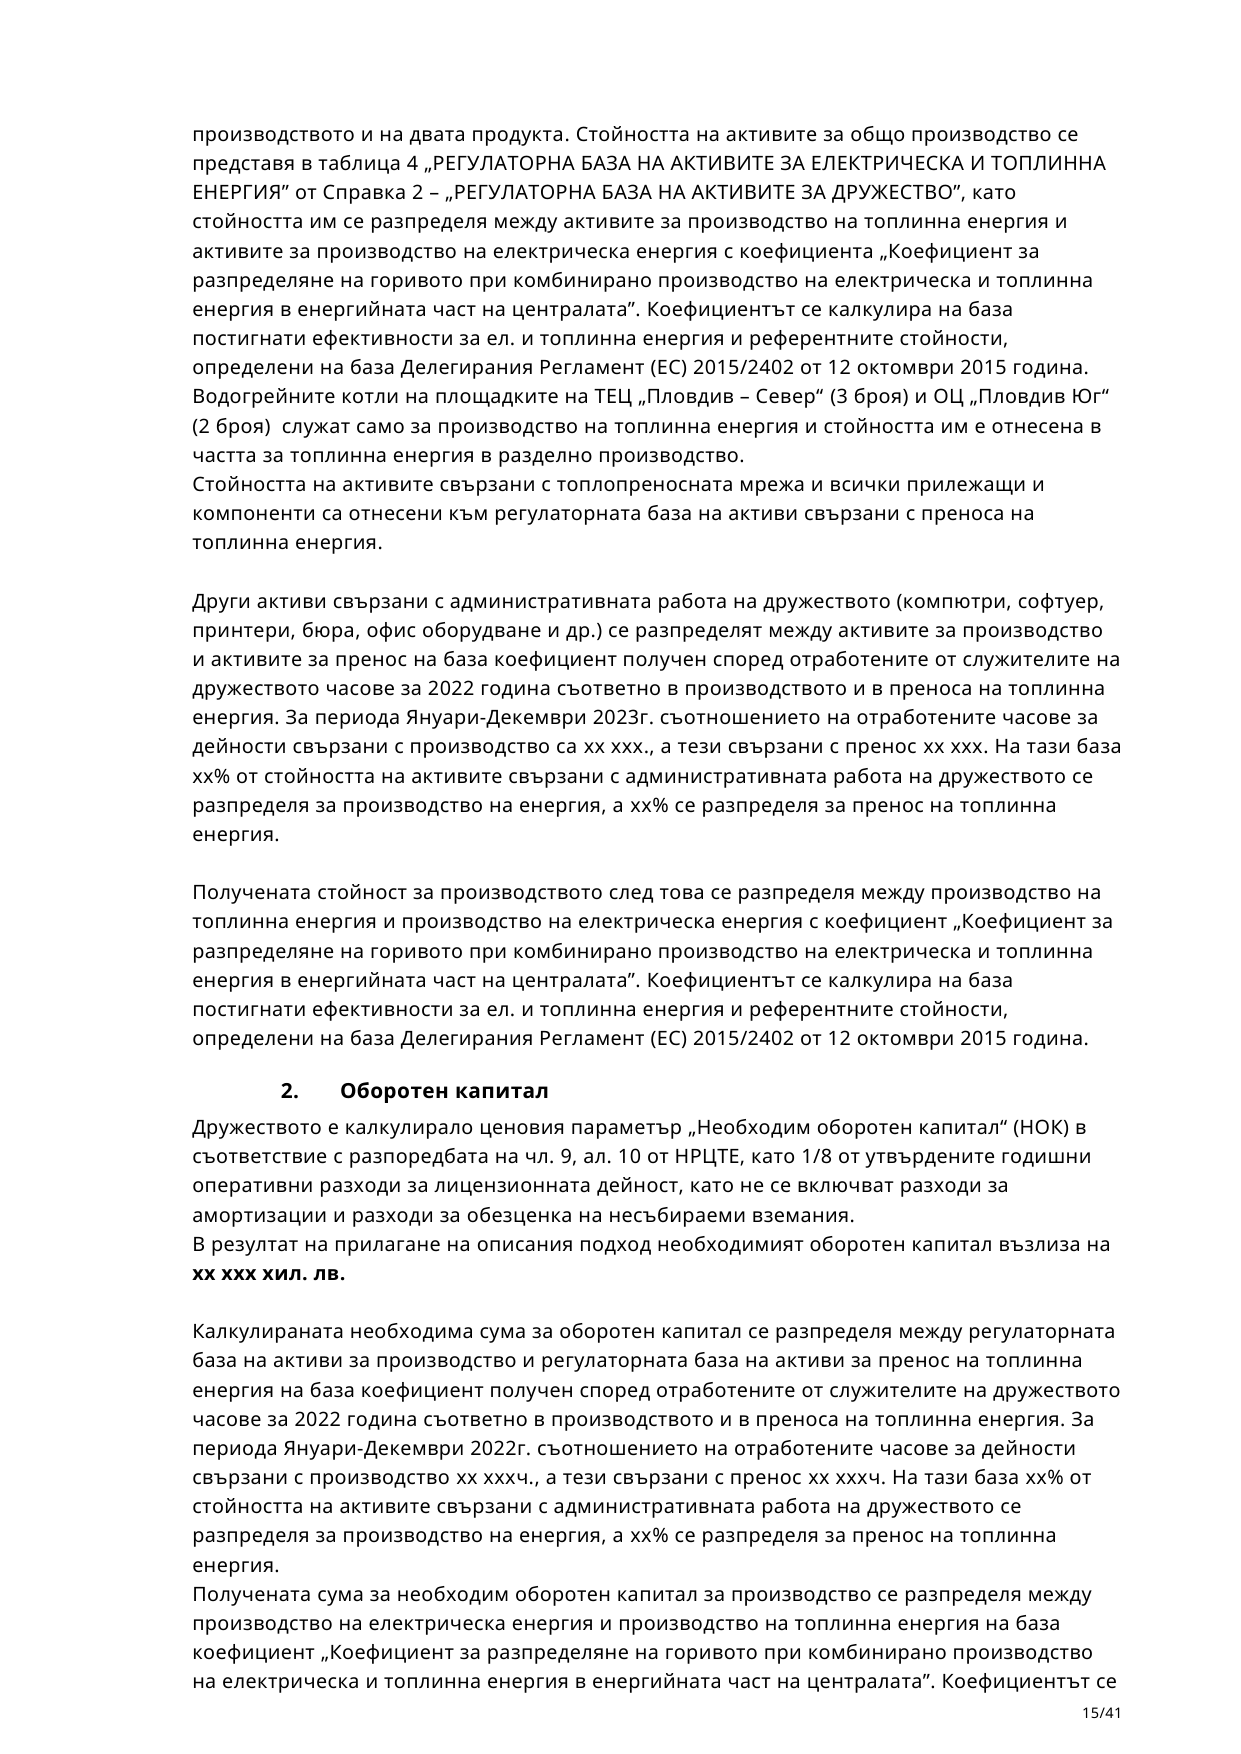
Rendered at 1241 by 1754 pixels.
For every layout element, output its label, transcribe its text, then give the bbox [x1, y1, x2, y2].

text Стойността на активите свързани с топлопреносната мрежа и всички прилежащи и компоненти са отнесени към регулаторната база на активи свързани с преноса на топлинна енергия. [192, 468, 1122, 556]
text Дружеството е калкулирало ценовия параметър „Необходим оборотен капитал“ (НОК) в съответствие с разпоредбата на чл. 9, ал. 10 от НРЦТЕ, като 1/8 от утвърдените годишни оперативни разходи за лицензионната дейност, като не се включват разходи за амортизации и разходи за обезценка на несъбираеми вземания. [192, 1111, 1122, 1228]
text Получената стойност за производството след това се разпределя между производство на топлинна енергия и производство на електрическа енергия с коефициент „Коефициент за разпределяне на горивото при комбинирано производство на електрическа и топлинна енергия в енергийната част на централата”. Коефициентът се калкулира на база постигнати ефективности за ел. и топлинна енергия и референтните стойности, определени на база Делегирания Регламент (ЕС) 2015/2402 от 12 октомври 2015 година. [192, 876, 1122, 1051]
text Калкулираната необходима сума за оборотен капитал се разпределя между регулаторната база на активи за производство и регулаторната база на активи за пренос на топлинна енергия на база коефициент получен според отработените от служителите на дружеството часове за 2022 година съответно в производството и в преноса на топлинна енергия. За периода Януари-Декември 2022г. съотношението на отработените часове за дейности свързани с производство xx xxxч., а тези свързани с пренос xx xxxч. На тази база xx% от стойността на активите свързани с административната работа на дружеството се разпределя за производство на енергия, а xx% се разпределя за пренос на топлинна енергия. [192, 1315, 1122, 1578]
text Други активи свързани с административната работа на дружеството (компютри, софтуер, принтери, бюра, офис оборудване и др.) се разпределят между активите за производство и активите за пренос на база коефициент получен според отработените от служителите на дружеството часове за 2022 година съответно в производството и в преноса на топлинна енергия. За периода Януари-Декември 2023г. съотношението на отработените часове за дейности свързани с производство са xx xxx., а тези свързани с пренос xx xxx. На тази база xx% от стойността на активите свързани с административната работа на дружеството се разпределя за производство на енергия, а xx% се разпределя за пренос на топлинна енергия. [192, 585, 1122, 847]
subtitle Оборотен капитал [281, 1076, 1122, 1105]
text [192, 118, 1122, 381]
text В резултат на прилагане на описания подход необходимият оборотен капитал възлиза на xx xxx хил. лв. [192, 1228, 1122, 1286]
text Водогрейните котли на площадките на ТЕЦ „Пловдив – Север“ (3 броя) и ОЦ „Пловдив Юг“ (2 броя) служат само за производство на топлинна енергия и стойността им е отнесена в частта за топлинна енергия в разделно производство. [192, 381, 1122, 468]
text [192, 1578, 1122, 1694]
